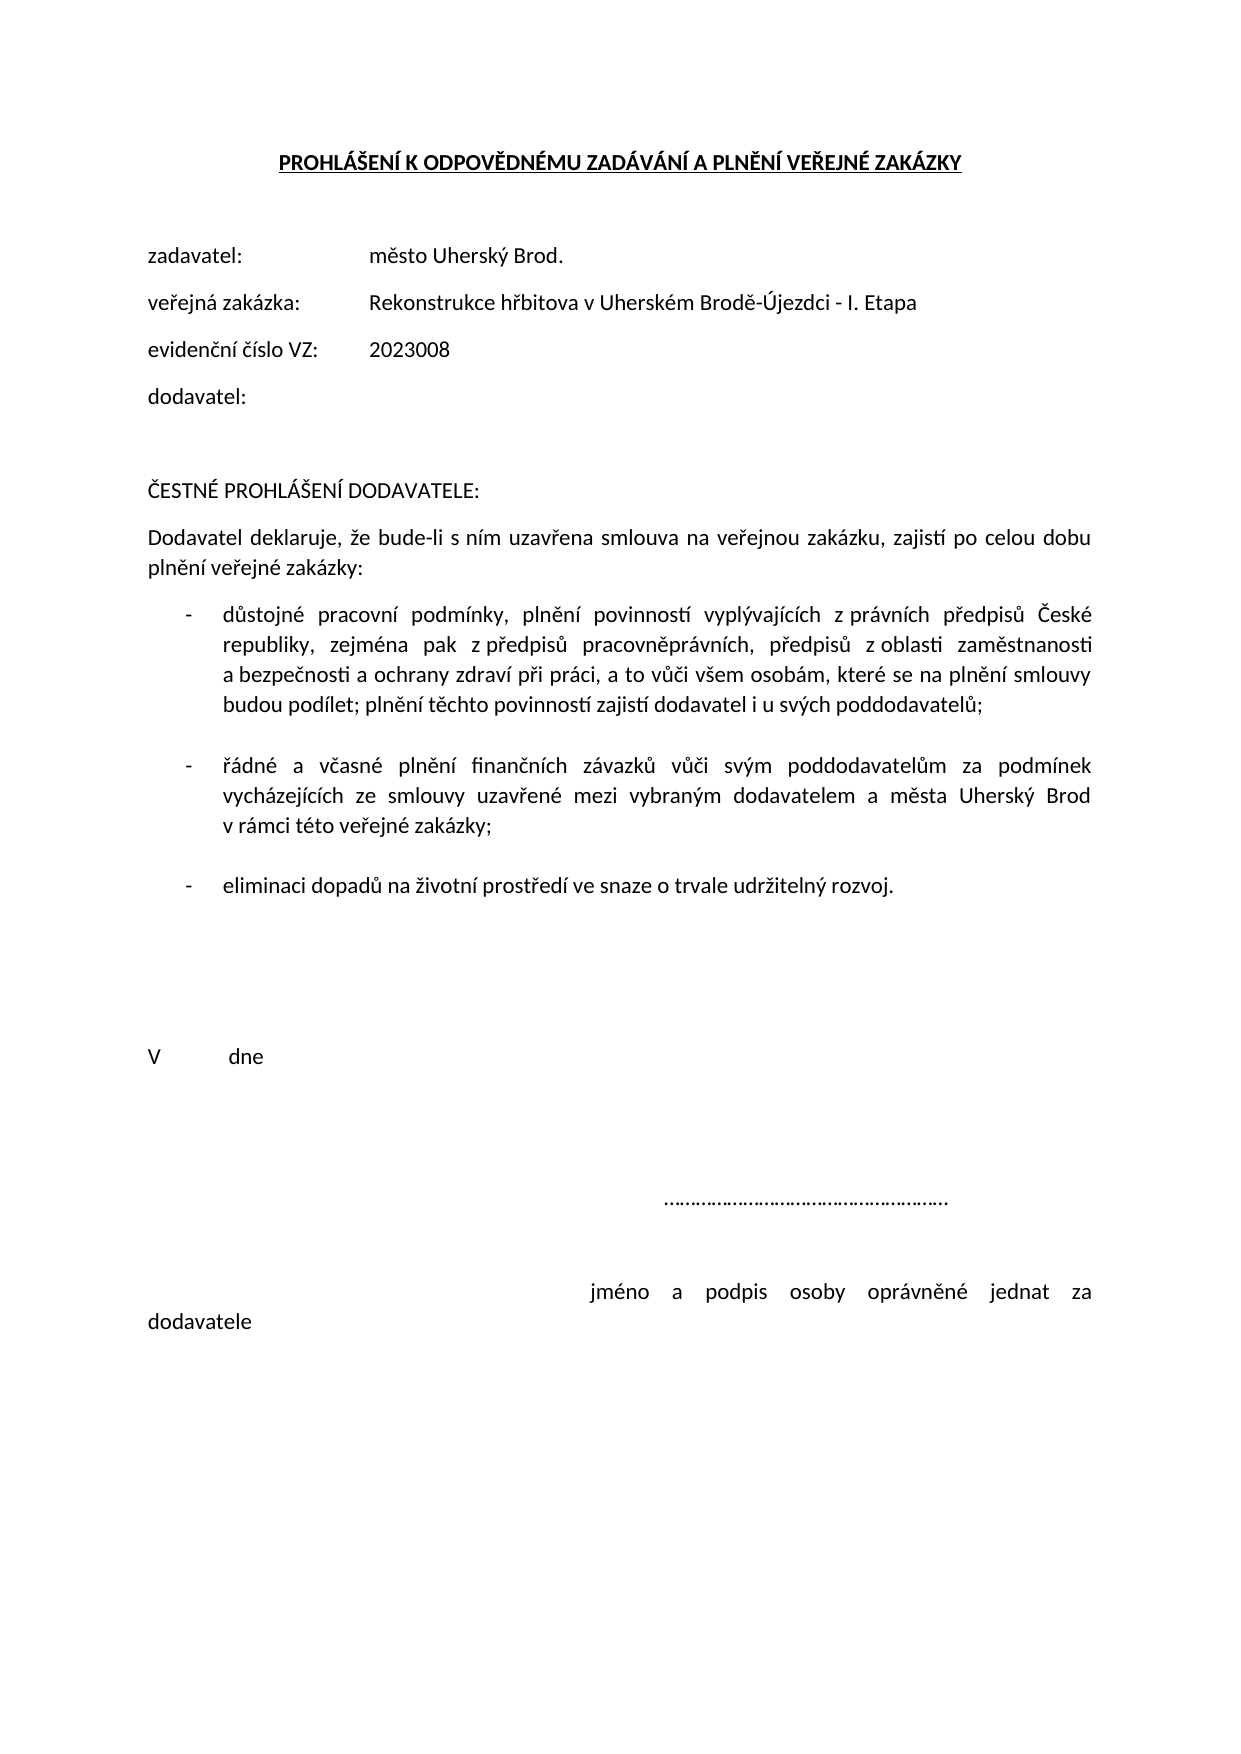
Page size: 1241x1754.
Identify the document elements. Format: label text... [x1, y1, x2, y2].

text evidenční číslo VZ: 2023008 [148, 335, 1093, 363]
text ……………………………………………… [148, 1183, 1093, 1211]
list důstojné pracovní podmínky, plnění povinností vyplývajících z právních předpisů České republiky, zejména pak z předpisů pracovněprávních, předpisů z oblasti zaměstnanosti a bezpečnosti a ochrany zdraví při práci, a to vůči všem osobám, které se na plnění smlouvy budou podílet; plnění těchto povinností zajistí dodavatel i u svých poddodavatelů; [185, 600, 1093, 718]
text dodavatel: [148, 382, 1093, 410]
text zadavatel: město Uherský Brod. [148, 241, 1093, 269]
text veřejná zakázka: Rekonstrukce hřbitova v Uherském Brodě-Újezdci - I. Etapa [148, 288, 1093, 316]
text ČESTNÉ PROHLÁŠENÍ DODAVATELE: [148, 476, 1093, 504]
text Dodavatel deklaruje, že bude-li s ním uzavřena smlouva na veřejnou zakázku, zajistí po celou dobu plnění veřejné zakázky: [148, 523, 1093, 581]
text V dne [148, 1042, 1093, 1070]
list eliminaci dopadů na životní prostředí ve snaze o trvale udržitelný rozvoj. [185, 872, 1093, 899]
text PROHLÁŠENÍ K ODPOVĚDNÉMU ZADÁVÁNÍ A PLNĚNÍ VEŘEJNÉ ZAKÁZKY [148, 148, 1093, 176]
list řádné a včasné plnění finančních závazků vůči svým poddodavatelům za podmínek vycházejících ze smlouvy uzavřené mezi vybraným dodavatelem a města Uherský Brod v rámci této veřejné zakázky; [185, 751, 1093, 839]
text jméno a podpis osoby oprávněné jednat za dodavatele [148, 1277, 1093, 1335]
